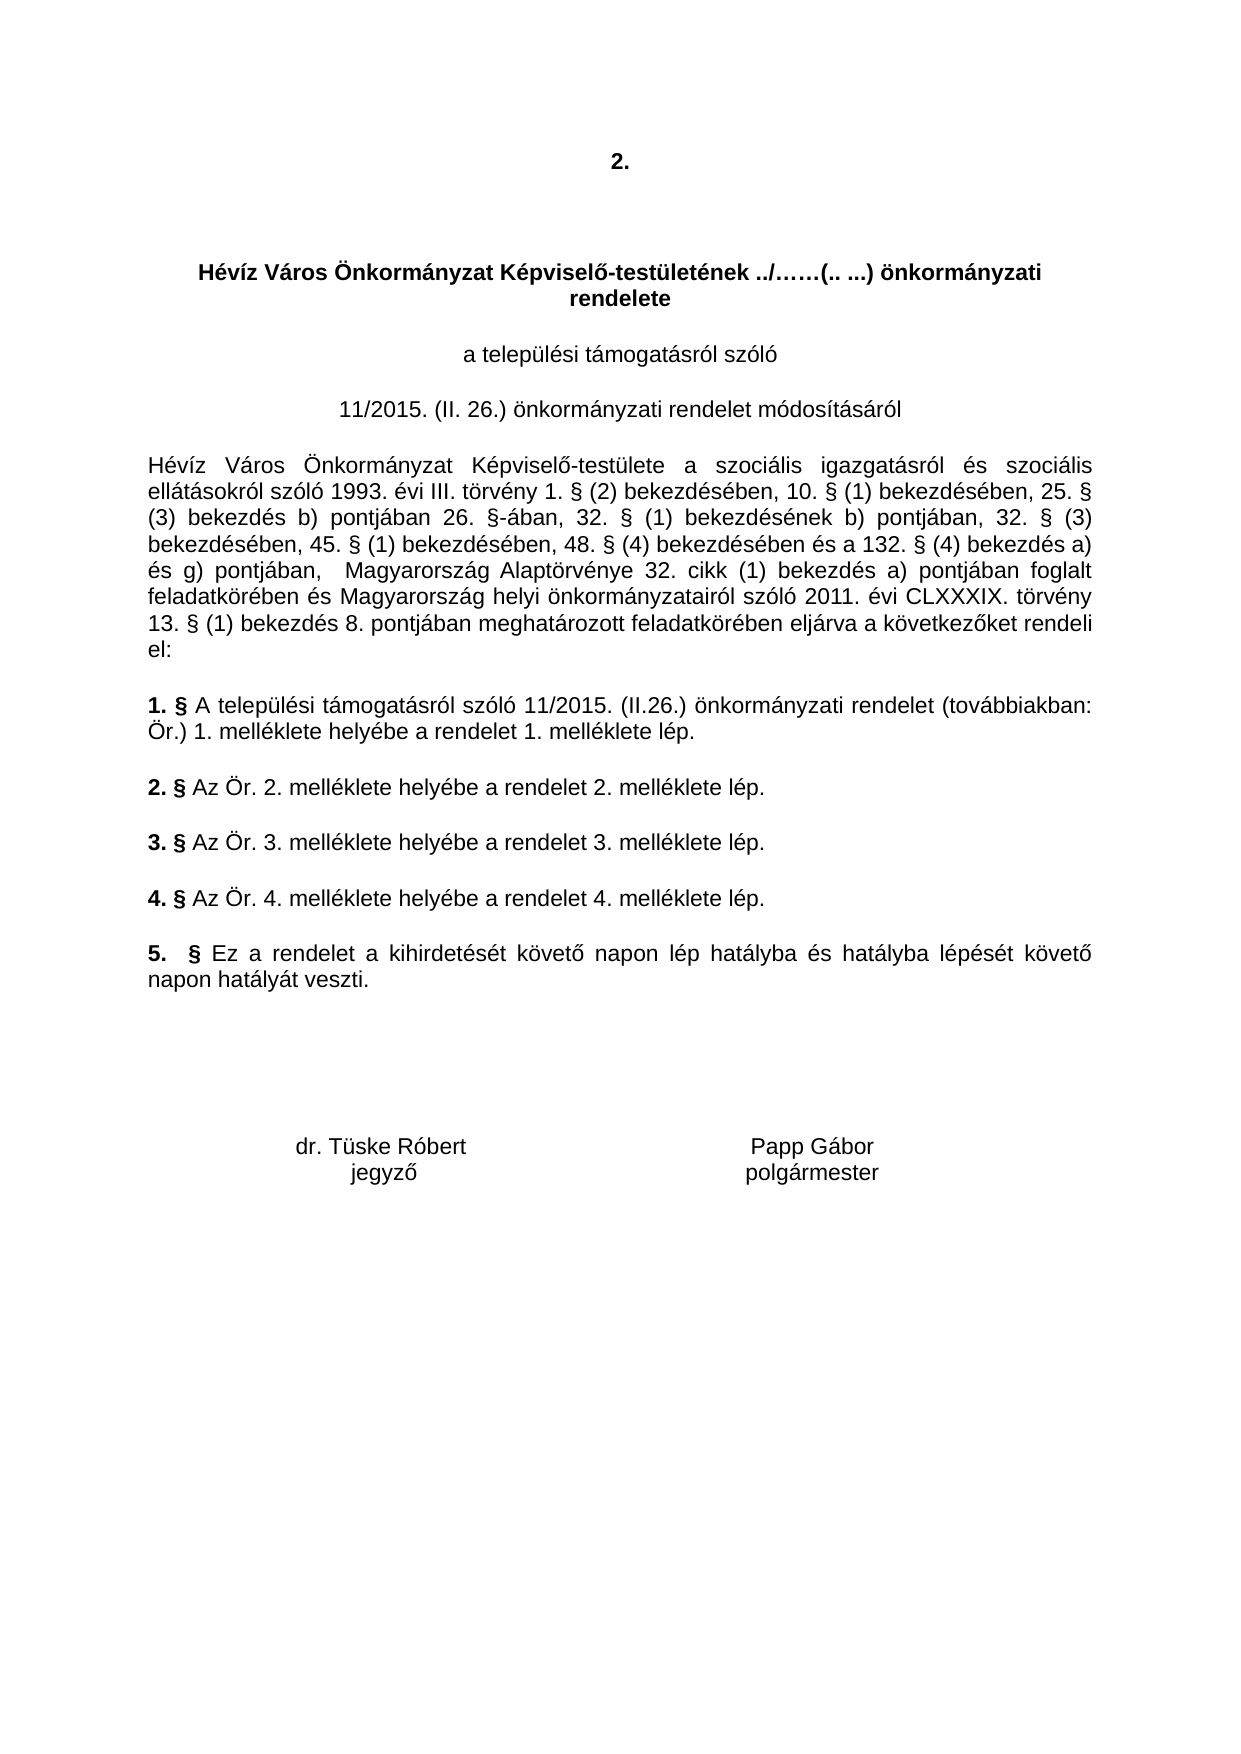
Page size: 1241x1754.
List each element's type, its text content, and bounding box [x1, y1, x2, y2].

text dr. Tüske Róbert Papp Gábor [148, 1133, 1093, 1159]
subtitle a települési támogatásról szóló [148, 341, 1093, 367]
text 2. § Az Ör. 2. melléklete helyébe a rendelet 2. melléklete lép. [148, 773, 1093, 800]
text 5. § Ez a rendelet a kihirdetését követő napon lép hatályba és hatályba lépését követő napon hatályát veszti. [148, 940, 1093, 993]
text 3. § Az Ör. 3. melléklete helyébe a rendelet 3. melléklete lép. [148, 829, 1093, 855]
subtitle Hévíz Város Önkormányzat Képviselő-testülete a szociális igazgatásról és szociális ellátásokról szóló 1993. évi III. törvény 1. § (2) bekezdésében, 10. § (1) bekezdésében, 25. § (3) bekezdés b) pontjában 26. §-ában, 32. § (1) bekezdésének b) pontjában, 32. § (3) bekezdésében, 45. § (1) bekezdésében, 48. § (4) bekezdésében és a 132. § (4) bekezdés a) és g) pontjában, Magyarország Alaptörvénye 32. cikk (1) bekezdés a) pontjában foglalt feladatkörében és Magyarország helyi önkormányzatairól szóló 2011. évi CLXXXIX. törvény 13. § (1) bekezdés 8. pontjában meghatározott feladatkörében eljárva a következőket rendeli el: [148, 452, 1093, 662]
subtitle 11/2015. (II. 26.) önkormányzati rendelet módosításáról [148, 396, 1093, 422]
text 2. [148, 148, 1093, 174]
text 4. § Az Ör. 4. melléklete helyébe a rendelet 4. melléklete lép. [148, 884, 1093, 911]
subtitle Hévíz Város Önkormányzat Képviselő-testületének ../……(.. ...) önkormányzati rendelete [148, 259, 1093, 311]
text 1. § A települési támogatásról szóló 11/2015. (II.26.) önkormányzati rendelet (továbbiakban: Ör.) 1. melléklete helyébe a rendelet 1. melléklete lép. [148, 692, 1093, 744]
text jegyző polgármester [148, 1159, 1093, 1186]
